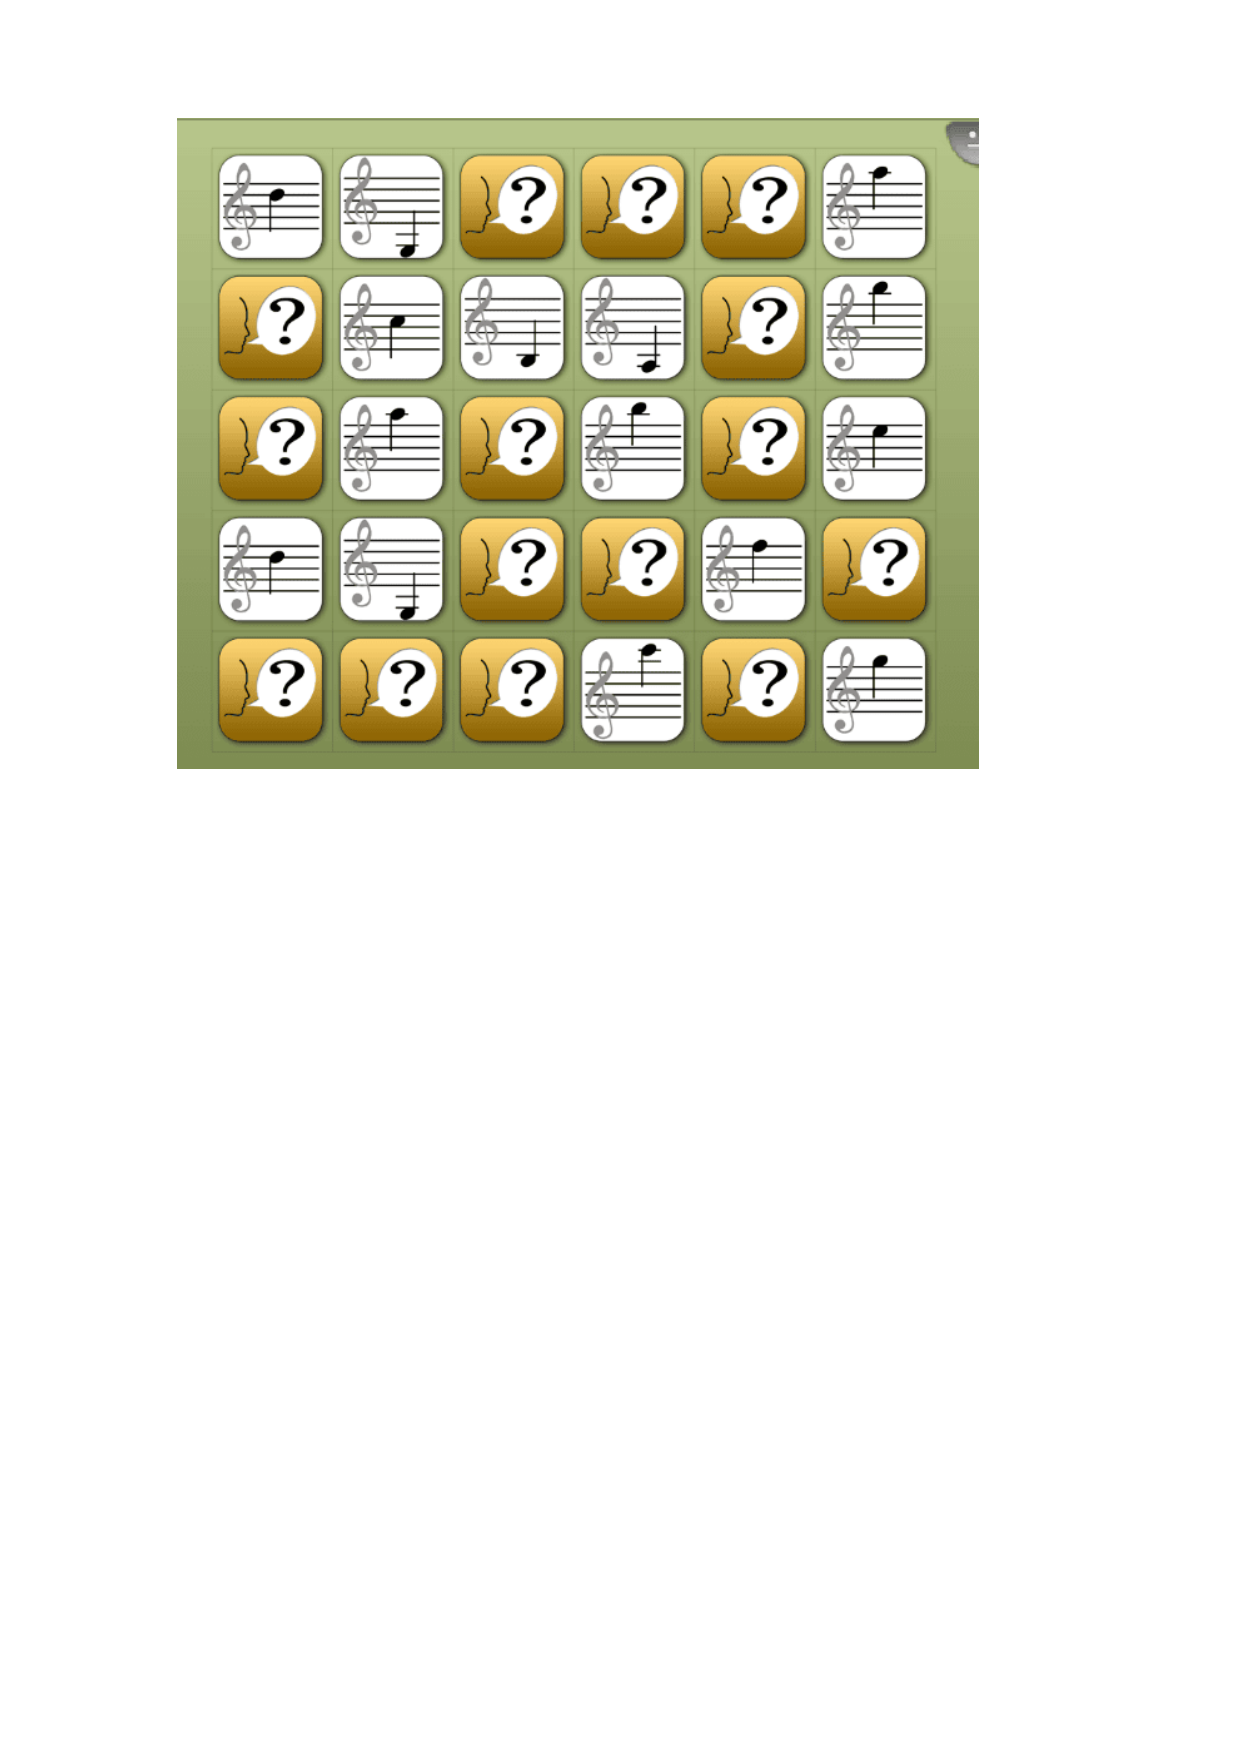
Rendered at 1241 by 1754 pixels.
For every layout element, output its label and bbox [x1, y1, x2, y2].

picture [177, 118, 979, 769]
